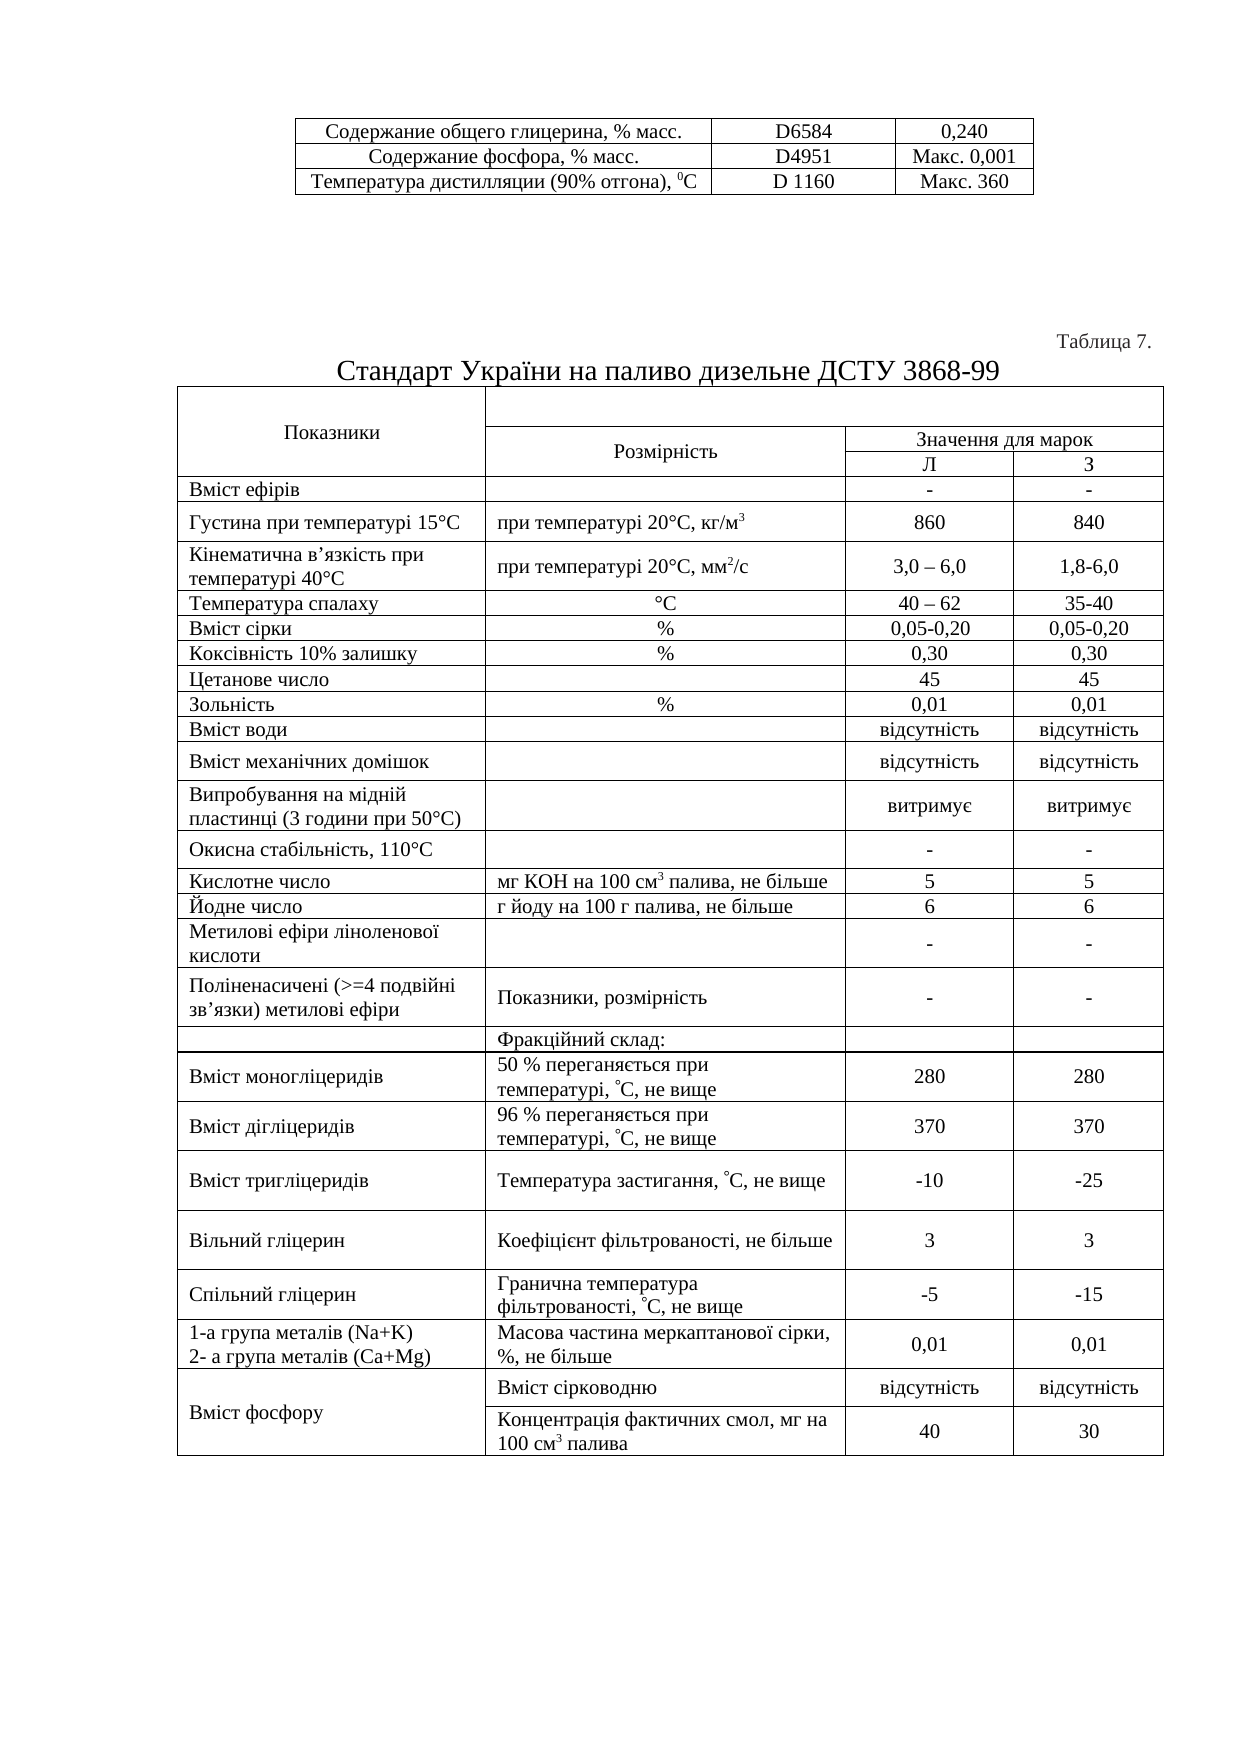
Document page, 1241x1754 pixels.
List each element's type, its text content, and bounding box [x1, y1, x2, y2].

table_cell Содержание фосфора, % масс. [296, 144, 711, 168]
table_cell Концентрація фактичних смол, мг на 100 см3 палива [486, 1407, 845, 1455]
table_cell [486, 717, 845, 741]
table_cell - [1014, 831, 1163, 868]
table_cell - [846, 477, 1013, 501]
table_cell [1014, 1027, 1163, 1051]
table_cell % [486, 641, 845, 665]
table_cell [486, 742, 845, 780]
table_cell [846, 1027, 1013, 1051]
table_cell 5 [1014, 869, 1163, 893]
table_cell [178, 1027, 485, 1051]
table_cell витримує [846, 781, 1013, 829]
table_cell Йодне число [178, 894, 485, 918]
text Стандарт України на паливо дизельне ДСТУ 3868-99 [177, 353, 1152, 386]
table_cell Коксівність 10% залишку [178, 641, 485, 665]
table_cell Цетанове число [178, 666, 485, 691]
table_cell D 1160 [712, 169, 895, 193]
table_cell З [1014, 452, 1163, 476]
table_cell 370 [1014, 1102, 1163, 1150]
table_cell Фракційний склад: [486, 1027, 845, 1051]
table_cell Вміст сірки [178, 616, 485, 640]
table_cell [486, 919, 845, 967]
table_cell 280 [1014, 1053, 1163, 1101]
table_cell 35-40 [1014, 591, 1163, 615]
table_cell Кислотне число [178, 869, 485, 893]
table_cell Гранична температура фільтрованості, С, не вище [486, 1270, 845, 1318]
table_cell г йоду на палива, не більше [486, 894, 845, 918]
table_cell D4951 [712, 144, 895, 168]
table_cell Вміст ефірів [178, 477, 485, 501]
table_cell 0,01 [1014, 692, 1163, 716]
table_cell 50 % переганяється при температурі, С, не вище [486, 1053, 845, 1101]
table_cell при температурі 20°С, кг/м3 [486, 502, 845, 541]
table_cell 3 [1014, 1211, 1163, 1269]
table_cell відсутність [846, 717, 1013, 741]
table_cell 96 % переганяється при температурі, С, не вище [486, 1102, 845, 1150]
table_cell Л [846, 452, 1013, 476]
table_cell 5 [846, 869, 1013, 893]
table_cell 0,30 [1014, 641, 1163, 665]
table_cell відсутність [846, 742, 1013, 780]
table_cell Масова частина меркаптанової сірки, %, не більше [486, 1320, 845, 1368]
table_cell - [846, 831, 1013, 868]
table_cell Вміст моногліцеридів [178, 1053, 485, 1101]
table_cell Значення для марок [846, 427, 1163, 451]
table_cell -10 [846, 1151, 1013, 1210]
table_cell Вміст тригліцеридів [178, 1151, 485, 1210]
table_cell Температура застигання, С, не вище [486, 1151, 845, 1210]
table_cell 840 [1014, 502, 1163, 541]
table_cell % [486, 692, 845, 716]
table_cell 0,01 [846, 1320, 1013, 1368]
table_cell відсутність [1014, 1369, 1163, 1406]
table_cell 0,01 [846, 692, 1013, 716]
table_cell 280 [846, 1053, 1013, 1101]
table_cell 6 [846, 894, 1013, 918]
table_cell при температурі 20°С, мм2/с [486, 542, 845, 590]
table_cell - [1014, 919, 1163, 967]
table_cell °С [486, 591, 845, 615]
table_cell 0,01 [1014, 1320, 1163, 1368]
table_cell 40 – 62 [846, 591, 1013, 615]
table_cell Спільний гліцерин [178, 1270, 485, 1318]
table_cell 370 [846, 1102, 1013, 1150]
table_cell Кінематична в’язкість при температурі 40°С [178, 542, 485, 590]
text Таблица 7. [177, 329, 1152, 353]
table_cell Вміст сірководню [486, 1369, 845, 1406]
table_cell [486, 477, 845, 501]
table_cell Окисна стабільність, 110°С [178, 831, 485, 868]
table_cell - [1014, 968, 1163, 1026]
table_cell - [1014, 477, 1163, 501]
table_cell -25 [1014, 1151, 1163, 1210]
table_cell відсутність [1014, 717, 1163, 741]
table_cell [486, 781, 845, 829]
table_cell 0,240 [896, 119, 1033, 143]
table_cell D6584 [712, 119, 895, 143]
table_cell Макс. 0,001 [896, 144, 1033, 168]
table_cell Температура дистилляции (90% отгона), 0С [296, 169, 711, 193]
table_cell 3 [846, 1211, 1013, 1269]
table_cell 1-а група металів (Na+K) 2- а група металів (Ca+Mg) [178, 1320, 485, 1368]
table_cell Температура спалаху [178, 591, 485, 615]
table_cell Показники, розмірність [486, 968, 845, 1026]
table_cell [486, 666, 845, 691]
table_cell - [846, 968, 1013, 1026]
table_cell Метилові ефіри ліноленової кислоти [178, 919, 485, 967]
table_cell Випробування на мідній пластинці (3 години при 50°С) [178, 781, 485, 829]
table_cell Вміст механічних домішок [178, 742, 485, 780]
table_cell [486, 831, 845, 868]
table_cell 0,30 [846, 641, 1013, 665]
table_cell % [486, 616, 845, 640]
table_cell відсутність [1014, 742, 1163, 780]
table_cell 30 [1014, 1407, 1163, 1455]
table_cell Зольність [178, 692, 485, 716]
table_cell мг КОН на 100 см3 палива, не більше [486, 869, 845, 893]
table_cell 45 [846, 666, 1013, 691]
table_cell Коефіцієнт фільтрованості, не більше [486, 1211, 845, 1269]
table_cell відсутність [846, 1369, 1013, 1406]
table_cell 0,05-0,20 [846, 616, 1013, 640]
table_cell Вміст фосфору [178, 1369, 485, 1455]
table_cell Вільний гліцерин [178, 1211, 485, 1269]
table_cell витримує [1014, 781, 1163, 829]
table_cell -15 [1014, 1270, 1163, 1318]
table_cell 860 [846, 502, 1013, 541]
table_cell 1,8-6,0 [1014, 542, 1163, 590]
table_cell -5 [846, 1270, 1013, 1318]
table_cell 3,0 – 6,0 [846, 542, 1013, 590]
table_cell Содержание общего глицерина, % масс. [296, 119, 711, 143]
table_cell Розмірність [486, 427, 845, 476]
table_header Показники [178, 387, 485, 476]
table_cell 6 [1014, 894, 1163, 918]
table_header [486, 387, 1163, 426]
table_cell Поліненасичені (>=4 подвійні зв’язки) метилові ефіри [178, 968, 485, 1026]
table_cell Вміст дігліцеридів [178, 1102, 485, 1150]
table_cell 45 [1014, 666, 1163, 691]
table_cell Густина при температурі 15°С [178, 502, 485, 541]
table_cell - [846, 919, 1013, 967]
table_cell Вміст води [178, 717, 485, 741]
table_cell 0,05-0,20 [1014, 616, 1163, 640]
table_cell 40 [846, 1407, 1013, 1455]
table_cell Макс. 360 [896, 169, 1033, 193]
